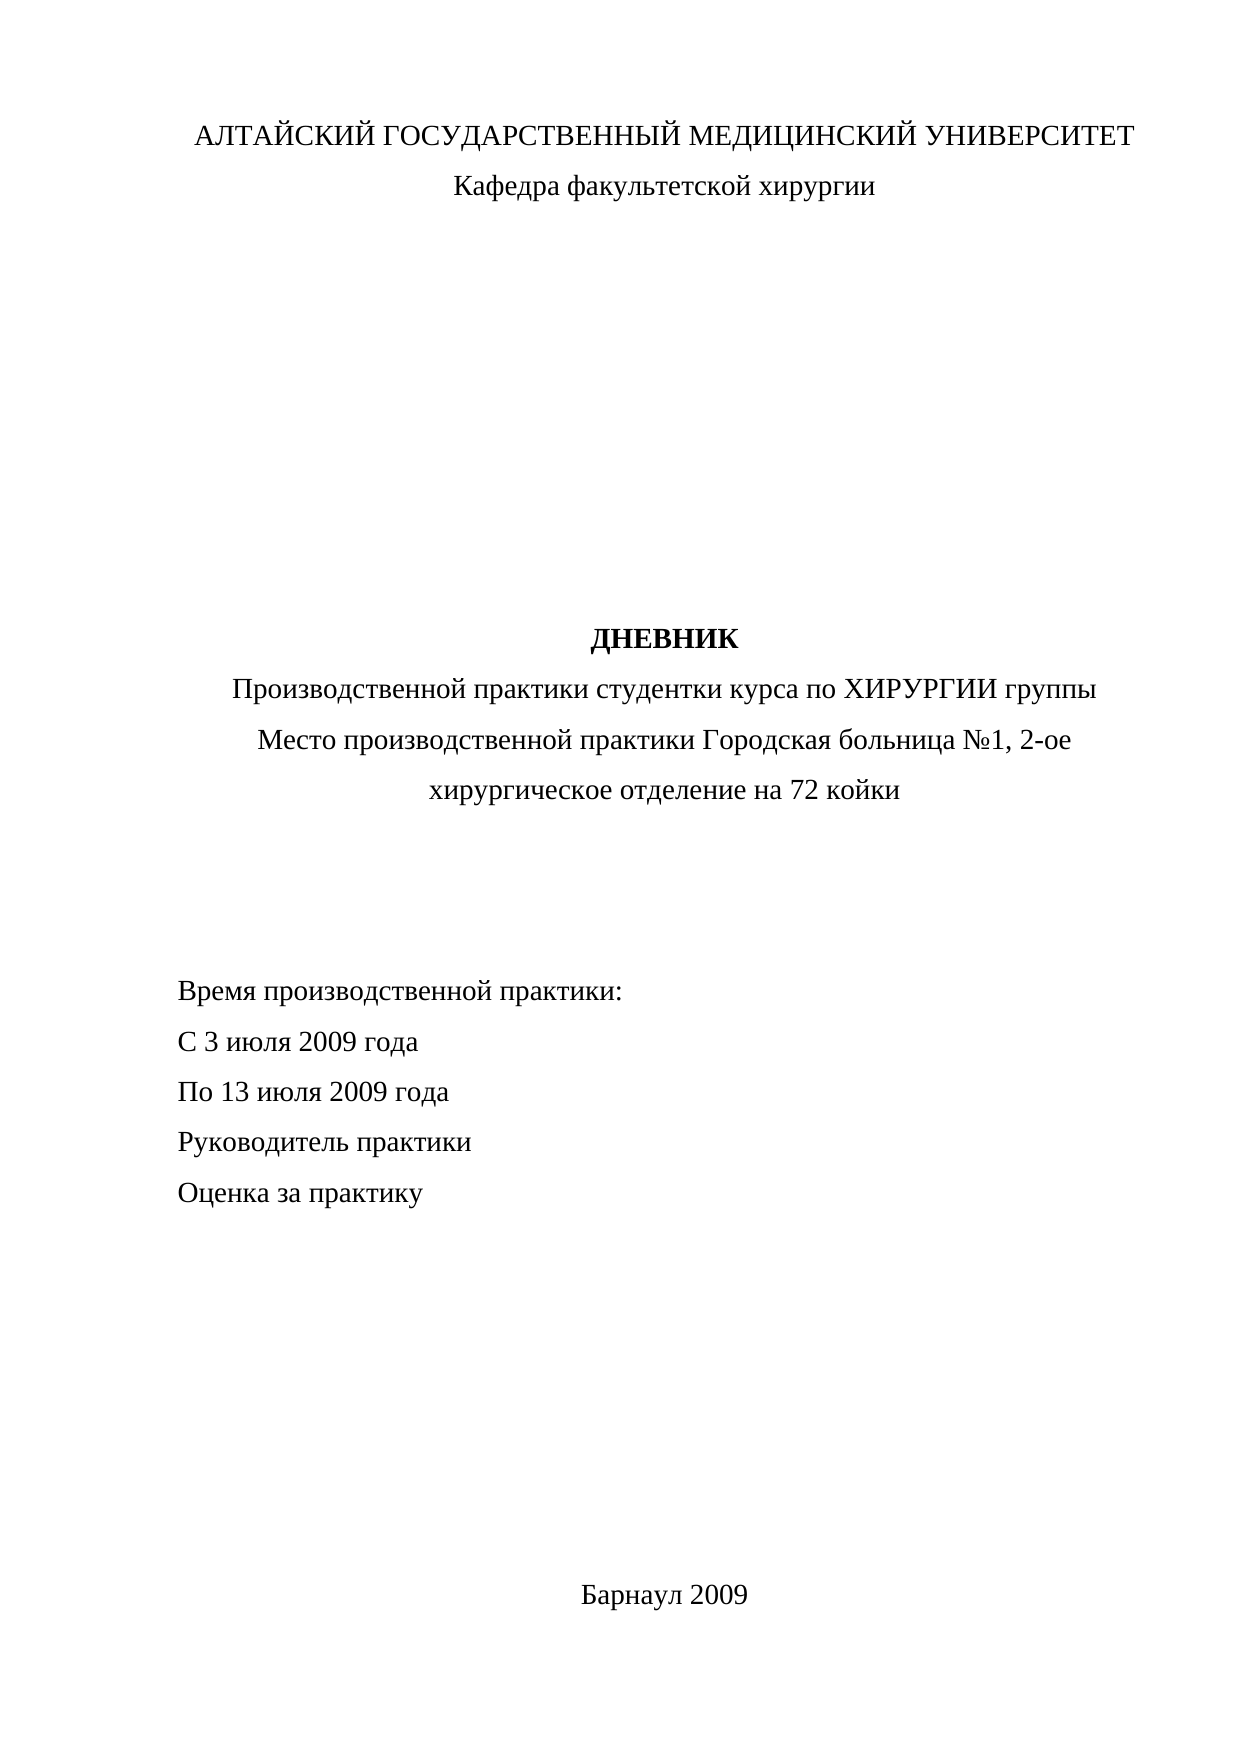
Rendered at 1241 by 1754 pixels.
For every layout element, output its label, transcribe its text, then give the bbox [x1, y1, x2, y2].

text Производственной практики студентки курса по ХИРУРГИИ группы [177, 672, 1152, 705]
text ДНЕВНИК [177, 621, 1152, 655]
text С 3 июля 2009 года [177, 1024, 1152, 1057]
text Руководитель практики [177, 1124, 1152, 1158]
text По 13 июля 2009 года [177, 1074, 1152, 1108]
text Оценка за практику [177, 1175, 1152, 1208]
text Барнаул 2009 [177, 1577, 1152, 1611]
text Место производственной практики Городская больница №1, 2-ое хирургическое отделение на 72 койки [177, 722, 1152, 806]
text Время производственной практики: [177, 973, 1152, 1007]
text АЛТАЙСКИЙ ГОСУДАРСТВЕННЫЙ МЕДИЦИНСКИЙ УНИВЕРСИТЕТ [177, 118, 1152, 152]
text Кафедра факультетской хирургии [177, 168, 1152, 202]
